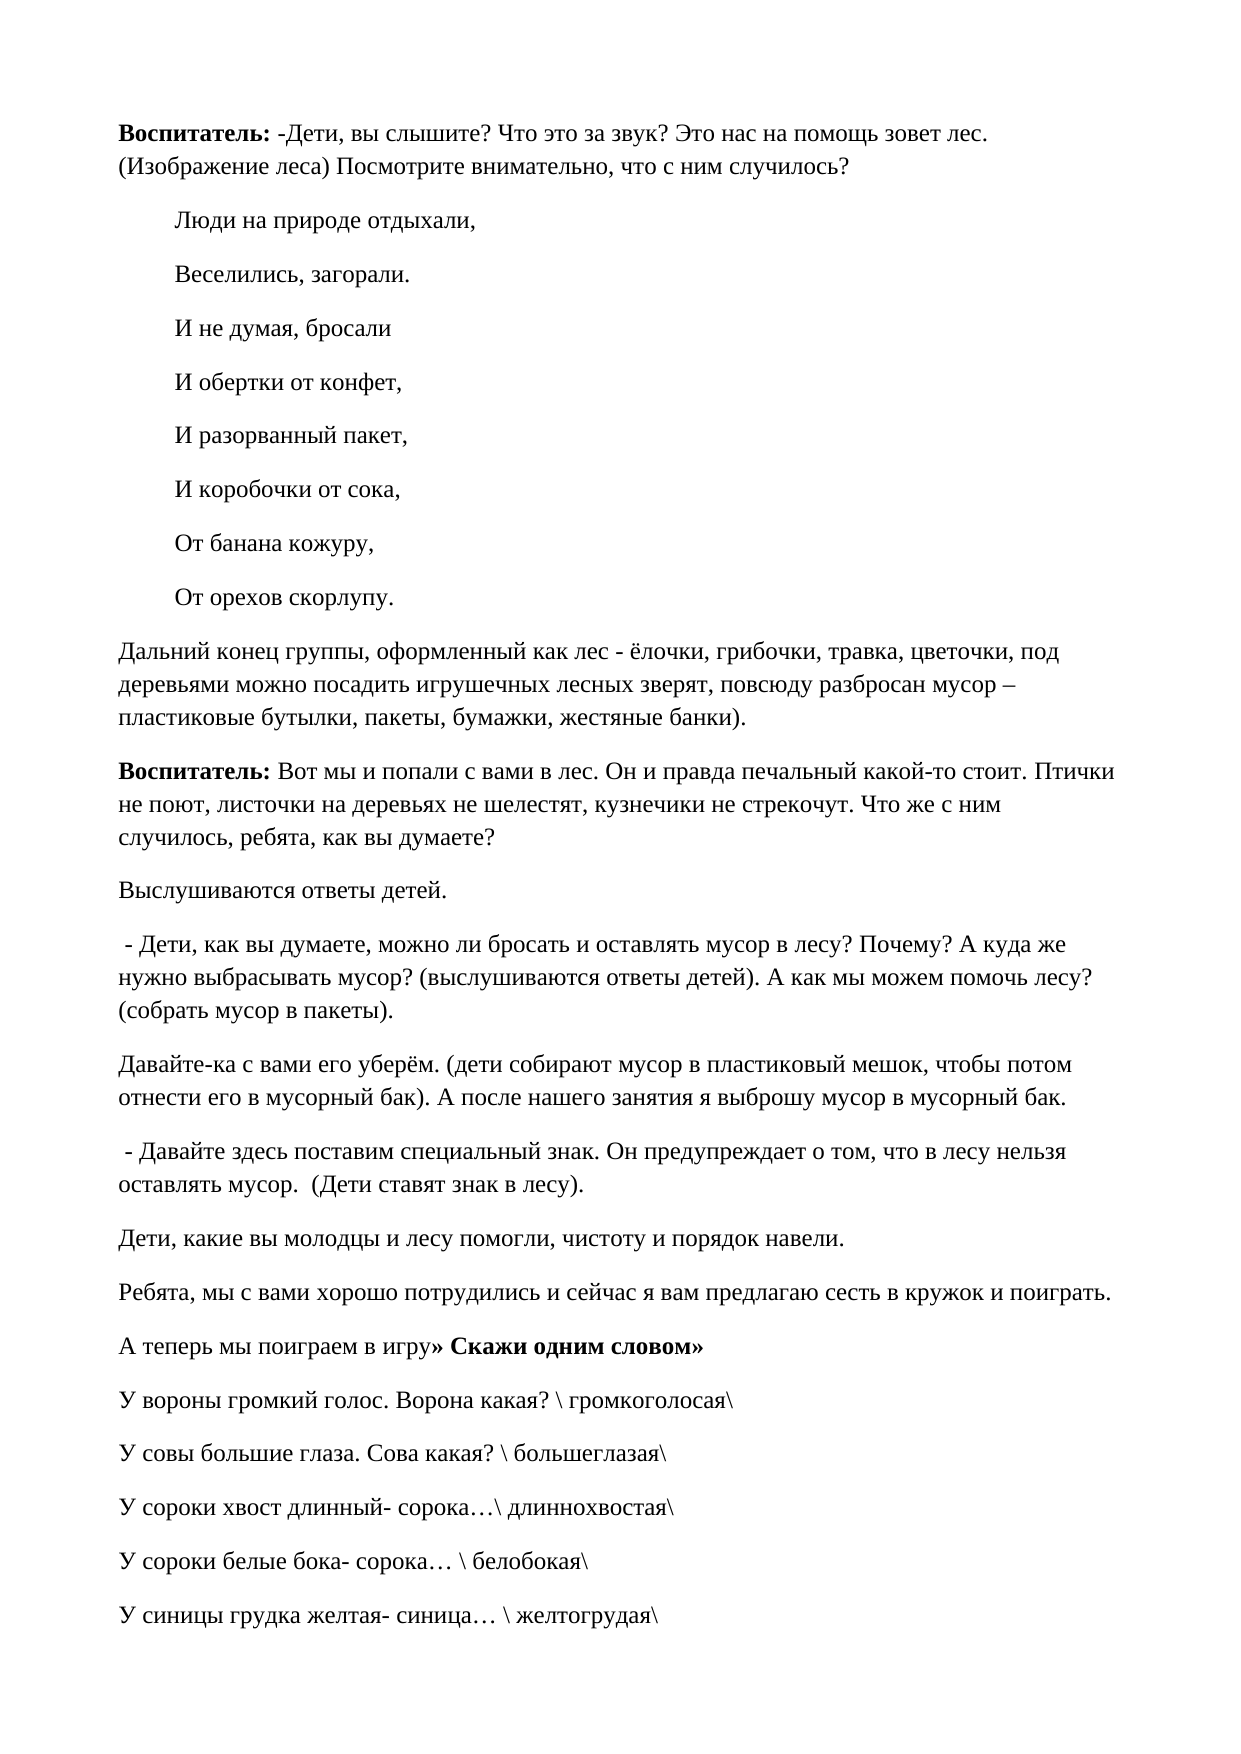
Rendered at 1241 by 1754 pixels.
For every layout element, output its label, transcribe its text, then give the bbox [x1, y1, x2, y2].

text От банана кожуру, [118, 528, 1122, 557]
text - Дети, как вы думаете, можно ли бросать и оставлять мусор в лесу? Почему? А куда же нужно выбрасывать мусор? (выслушиваются ответы детей). А как мы можем помочь лесу? (собрать мусор в пакеты). [118, 929, 1122, 1024]
text Воспитатель: -Дети, вы слышите? Что это за звук? Это нас на помощь зовет лес. (Изображение леса) Посмотрите внимательно, что с ним случилось? [118, 118, 1122, 180]
text И разорванный пакет, [118, 420, 1122, 449]
text У сороки хвост длинный- сорока…\ длиннохвостая\ [118, 1492, 1122, 1521]
text И обертки от конфет, [118, 367, 1122, 395]
text От орехов скорлупу. [118, 582, 1122, 611]
text У вороны громкий голос. Ворона какая? \ громкоголосая\ [118, 1385, 1122, 1413]
text Давайте-ка с вами его уберём. (дети собирают мусор в пластиковый мешок, чтобы потом отнести его в мусорный бак). А после нашего занятия я выброшу мусор в мусорный бак. [118, 1049, 1122, 1111]
text Воспитатель: Вот мы и попали с вами в лес. Он и правда печальный какой-то стоит. Птички не поют, листочки на деревьях не шелестят, кузнечики не стрекочут. Что же с ним случилось, ребята, как вы думаете? [118, 756, 1122, 851]
text У совы большие глаза. Сова какая? \ большеглазая\ [118, 1438, 1122, 1467]
text У синицы грудка желтая- синица… \ желтогрудая\ [118, 1600, 1122, 1629]
text Люди на природе отдыхали, [118, 205, 1122, 234]
text Выслушиваются ответы детей. [118, 876, 1122, 904]
text Дети, какие вы молодцы и лесу помогли, чистоту и порядок навели. [118, 1223, 1122, 1252]
text А теперь мы поиграем в игру» Скажи одним словом» [118, 1331, 1122, 1359]
text Веселились, загорали. [118, 259, 1122, 288]
text И коробочки от сока, [118, 474, 1122, 503]
text У сороки белые бока- сорока… \ белобокая\ [118, 1546, 1122, 1575]
text И не думая, бросали [118, 313, 1122, 341]
text - Давайте здесь поставим специальный знак. Он предупреждает о том, что в лесу нельзя оставлять мусор. (Дети ставят знак в лесу). [118, 1136, 1122, 1198]
text Дальний конец группы, оформленный как лес - ёлочки, грибочки, травка, цветочки, под деревьями можно посадить игрушечных лесных зверят, повсюду разбросан мусор – пластиковые бутылки, пакеты, бумажки, жестяные банки). [118, 636, 1122, 731]
text Ребята, мы с вами хорошо потрудились и сейчас я вам предлагаю сесть в кружок и поиграть. [118, 1277, 1122, 1306]
